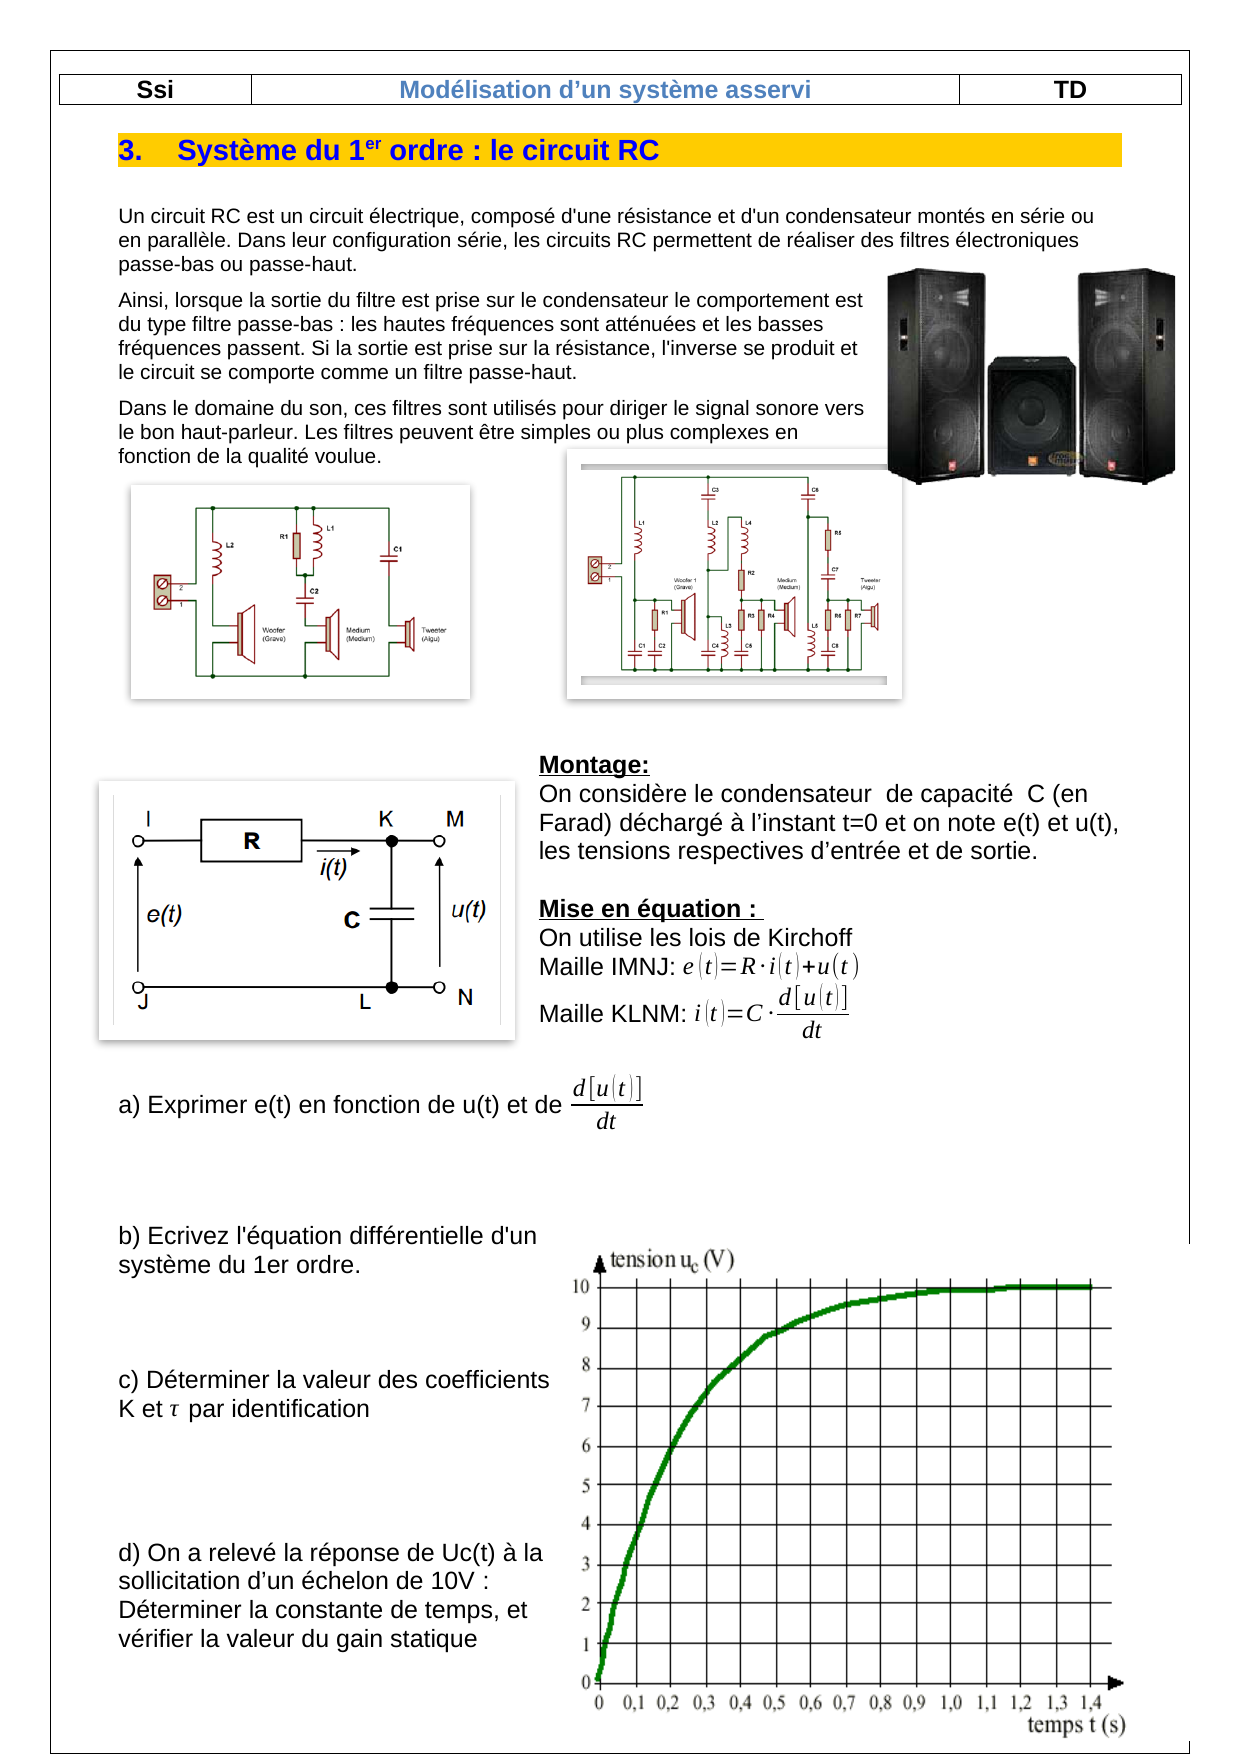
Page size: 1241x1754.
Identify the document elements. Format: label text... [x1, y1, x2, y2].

picture [113, 795, 501, 1025]
text Un circuit RC est un circuit électrique, composé d'une résistance et d'un condensateur montés en série ou en parallèle. Dans leur configuration série, les circuits RC permettent de réaliser des filtres électroniques passe-bas ou passe-haut. [118, 203, 1122, 275]
picture [581, 268, 1176, 676]
text Montage: [118, 750, 1122, 779]
text b) Ecrivez l'équation différentielle d'un système du 1er ordre. [118, 1221, 1122, 1279]
text c) Déterminer la valeur des coefficients K et par identification [118, 1365, 561, 1422]
text On utilise les lois de Kirchoff [520, 923, 1122, 951]
text Maille KLNM: [518, 982, 1122, 1044]
picture [561, 1244, 1190, 1741]
text Maille IMNJ: [520, 951, 1122, 982]
text Dans le domaine du son, ces filtres sont utilisés pour diriger le signal sonore vers le bon haut-parleur. Les filtres peuvent être simples ou plus complexes en fonction de la qualité voulue. [118, 396, 887, 468]
text Système du 1er ordre : le circuit RC [118, 133, 1122, 167]
text Ainsi, lorsque la sortie du filtre est prise sur le condensateur le comportement est du type filtre passe-bas : les hautes fréquences sont atténuées et les basses fréquences passent. Si la sortie est prise sur la résistance, l'inverse se produit et le circuit se comporte comme un filtre passe-haut. [118, 288, 887, 384]
picture [145, 499, 455, 684]
text On considère le condensateur de capacité C (en Farad) déchargé à l’instant t=0 et on note e(t) et u(t), les tensions respectives d’entrée et de sortie. [514, 779, 1122, 865]
text Mise en équation : [520, 894, 1122, 923]
text a) Exprimer e(t) en fonction de u(t) et de [118, 1073, 1122, 1135]
text d) On a relevé la réponse de Uc(t) à la sollicitation d’un échelon de 10V : Déterminer la constante de temps, et vérifier la valeur du gain statique [118, 1537, 561, 1652]
